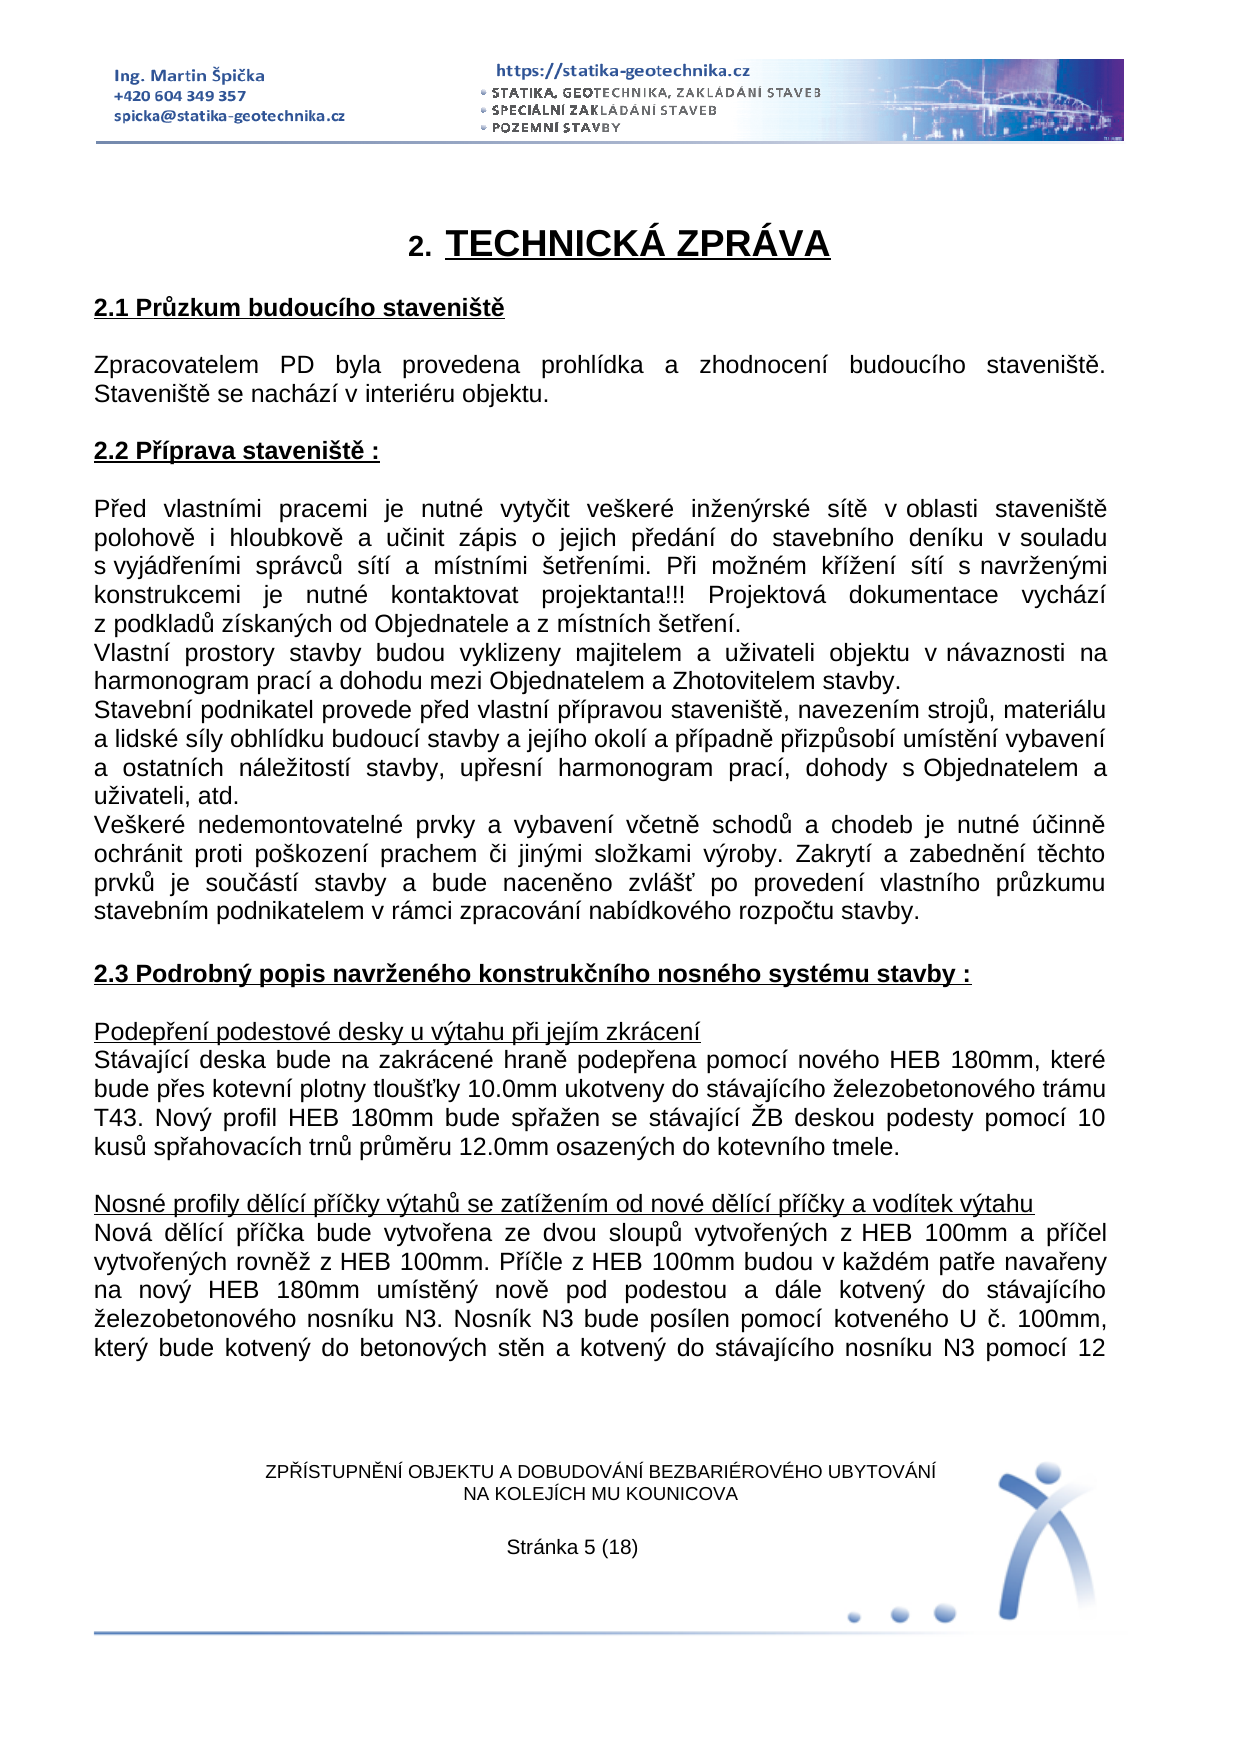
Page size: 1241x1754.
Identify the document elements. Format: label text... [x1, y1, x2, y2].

text Stavební podnikatel provede před vlastní přípravou staveniště, navezením strojů, materiálu a lidské síly obhlídku budoucí stavby a jejího okolí a případně přizpůsobí umístění vybavení a ostatních náležitostí stavby, upřesní harmonogram prací, dohody s Objednatelem a uživateli, atd. [94, 695, 1107, 810]
list Stávající deska bude na zakrácené hraně podepřena pomocí nového HEB 180mm, které bude přes kotevní plotny tloušťky 10.0mm ukotveny do stávajícího železobetonového trámu T43. Nový profil HEB 180mm bude spřažen se stávající ŽB deskou podesty pomocí 10 kusů spřahovacích trnů průměru 12.0mm osazených do kotevního tmele. [94, 1045, 1107, 1160]
text Vlastní prostory stavby budou vyklizeny majitelem a uživateli objektu v návaznosti na harmonogram prací a dohodu mezi Objednatelem a Zhotovitelem stavby. [94, 638, 1107, 695]
list Podepření podestové desky u výtahu při jejím zkrácení [94, 1017, 1107, 1045]
text 2.3 Podrobný popis navrženého konstrukčního nosného systému stavby : [94, 959, 1107, 988]
text Zpracovatelem PD byla provedena prohlídka a zhodnocení budoucího staveniště. Staveniště se nachází v interiéru objektu. [94, 350, 1107, 408]
list Nosné profily dělící příčky výtahů se zatížením od nové dělící příčky a vodítek výtahu [94, 1189, 1107, 1218]
text 2.1 Průzkum budoucího staveniště [94, 293, 1107, 321]
picture [93, 1461, 1129, 1639]
text Před vlastními pracemi je nutné vytyčit veškeré inženýrské sítě v oblasti staveniště polohově i hloubkově a učinit zápis o jejich předání do stavebního deníku v souladu s vyjádřeními správců sítí a místními šetřeními. Při možném křížení sítí s navrženými konstrukcemi je nutné kontaktovat projektanta!!! Projektová dokumentace vychází z podkladů získaných od Objednatele a z místních šetření. [94, 494, 1107, 638]
text 2.2 Příprava staveniště : [94, 436, 1107, 465]
picture [93, 56, 1129, 147]
text Veškeré nedemontovatelné prvky a vybavení včetně schodů a chodeb je nutné účinně ochránit proti poškození prachem či jinými složkami výroby. Zakrytí a zabednění těchto prvků je součástí stavby a bude naceněno zvlášť po provedení vlastního průzkumu stavebním podnikatelem v rámci zpracování nabídkového rozpočtu stavby. [94, 810, 1107, 925]
list TECHNICKÁ ZPRÁVA [131, 221, 1107, 264]
